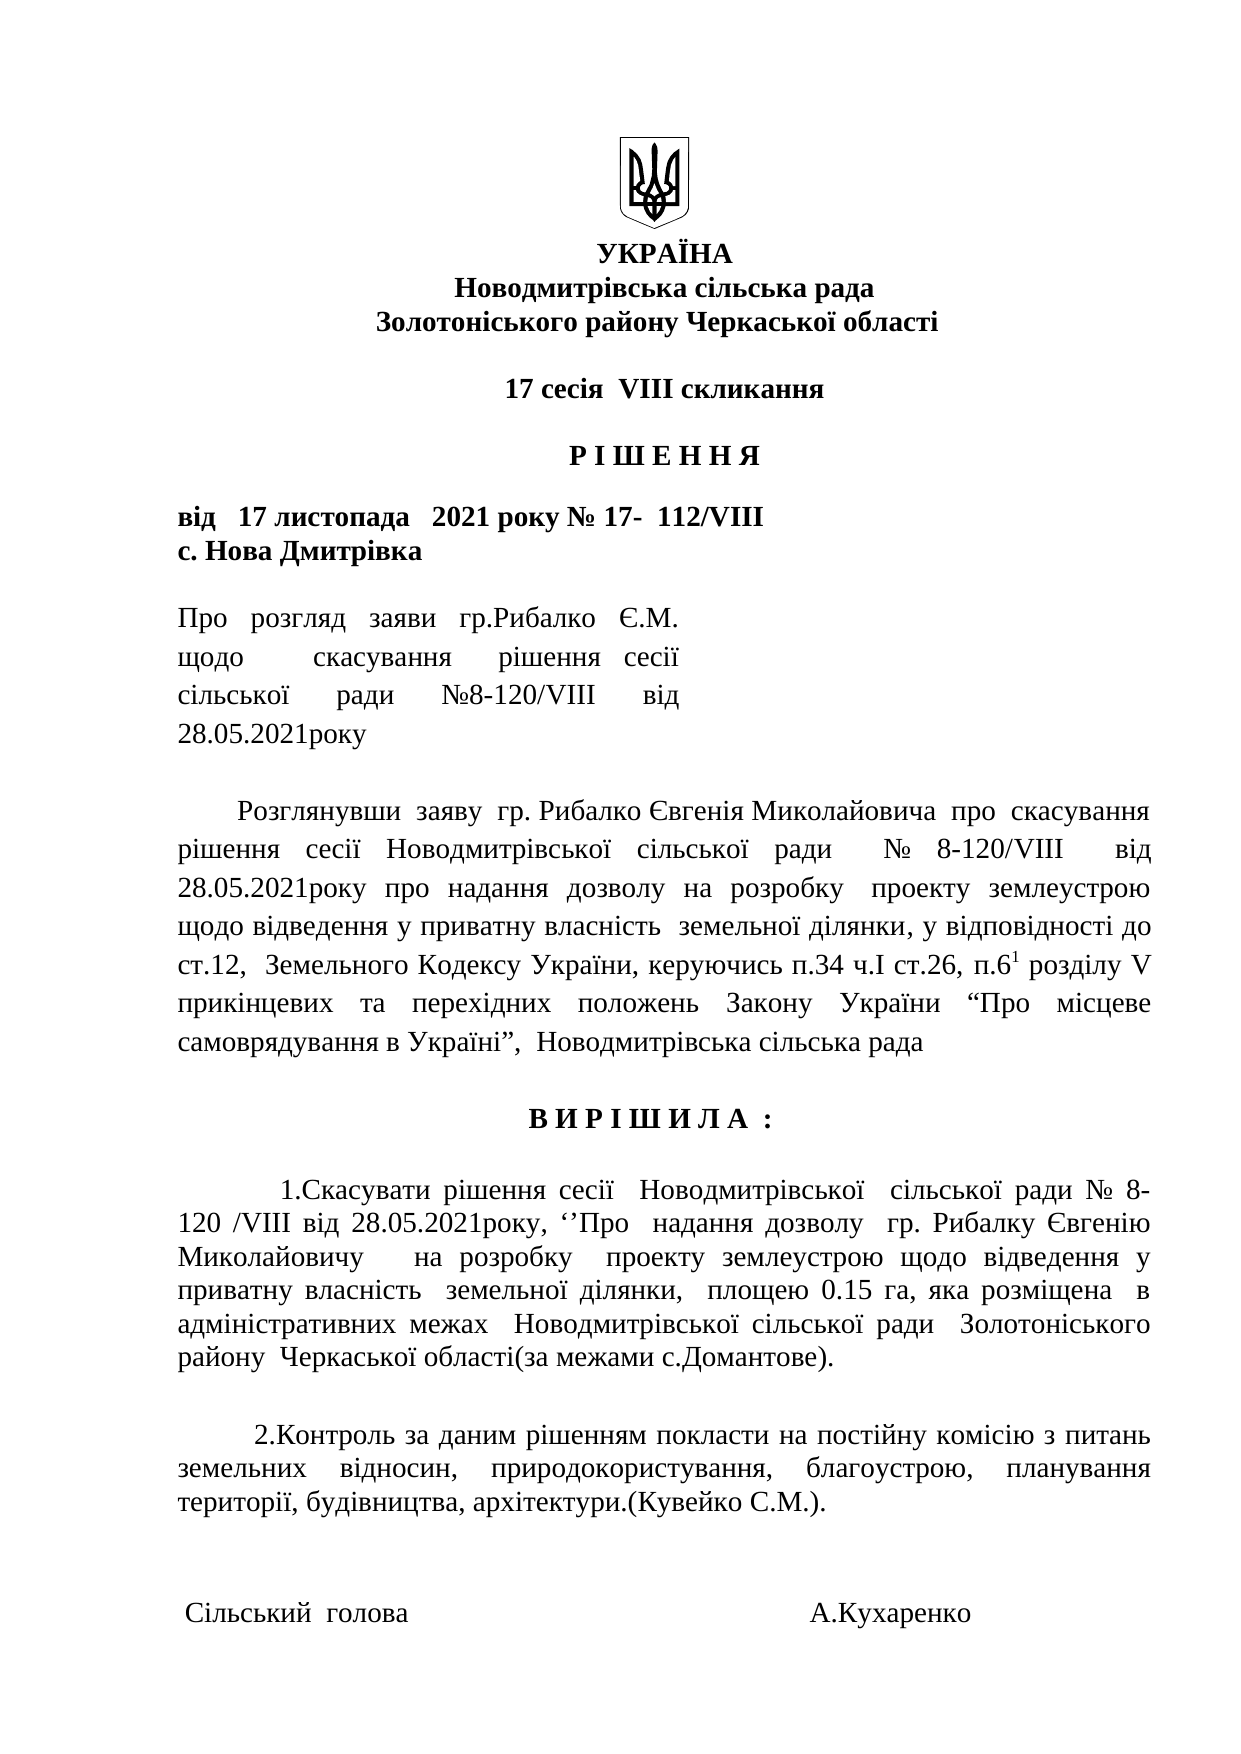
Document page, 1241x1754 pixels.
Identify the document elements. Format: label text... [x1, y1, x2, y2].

text с. Нова Дмитрівка [177, 533, 1152, 567]
text 2.Контроль за даним рішенням покласти на постійну комісію з питань земельних відносин, природокористування, благоустрою, планування території, будівництва, архітектури.(Кувейко С.М.). [177, 1417, 1152, 1518]
text Сільський голова А.Кухаренко [177, 1595, 1152, 1628]
text УКРАЇНА [177, 237, 1152, 270]
text 1.Скасувати рішення сесії Новодмитрівської сільської ради № 8-120 /VIII від 28.05.2021року, ‘’Про надання дозволу гр. Рибалку Євгенію Миколайовичу на розробку проекту землеустрою щодо відведення у приватну власність земельної ділянки, площею 0.15 га, яка розміщена в адміністративних межах Новодмитрівської сільської ради Золотоніського району Черкаської області(за межами с.Домантове). [177, 1172, 1152, 1373]
text Про розгляд заяви гр.Рибалко Є.М. щодо скасування рішення сесії сільської ради №8-120/VIII від 28.05.2021року [177, 600, 679, 749]
text Розглянувши заяву гр. Рибалко Євгенія Миколайовича про скасування рішення сесії Новодмитрівської сільської ради № 8-120/VIII від 28.05.2021року про надання дозволу на розробку проекту землеустрою щодо відведення у приватну власність земельної ділянки, у відповідності до ст.12, Земельного Кодексу України, керуючись п.34 ч.І ст.26, п.61 розділу V прикінцевих та перехідних положень Закону України “Про місцеве самоврядування в Україні”, Новодмитрівська сільська рада [177, 793, 1152, 1058]
text Новодмитрівська сільська рада [177, 270, 1152, 304]
text Золотоніського району Черкаської області [177, 304, 1137, 337]
text В И Р І Ш И Л А : [193, 1101, 1152, 1135]
text від 17 листопада 2021 року № 17- 112/VІІІ [177, 499, 1152, 533]
text Р І Ш Е Н Н Я [177, 438, 1152, 471]
text 17 сесія VIІІ скликання [177, 371, 1152, 404]
